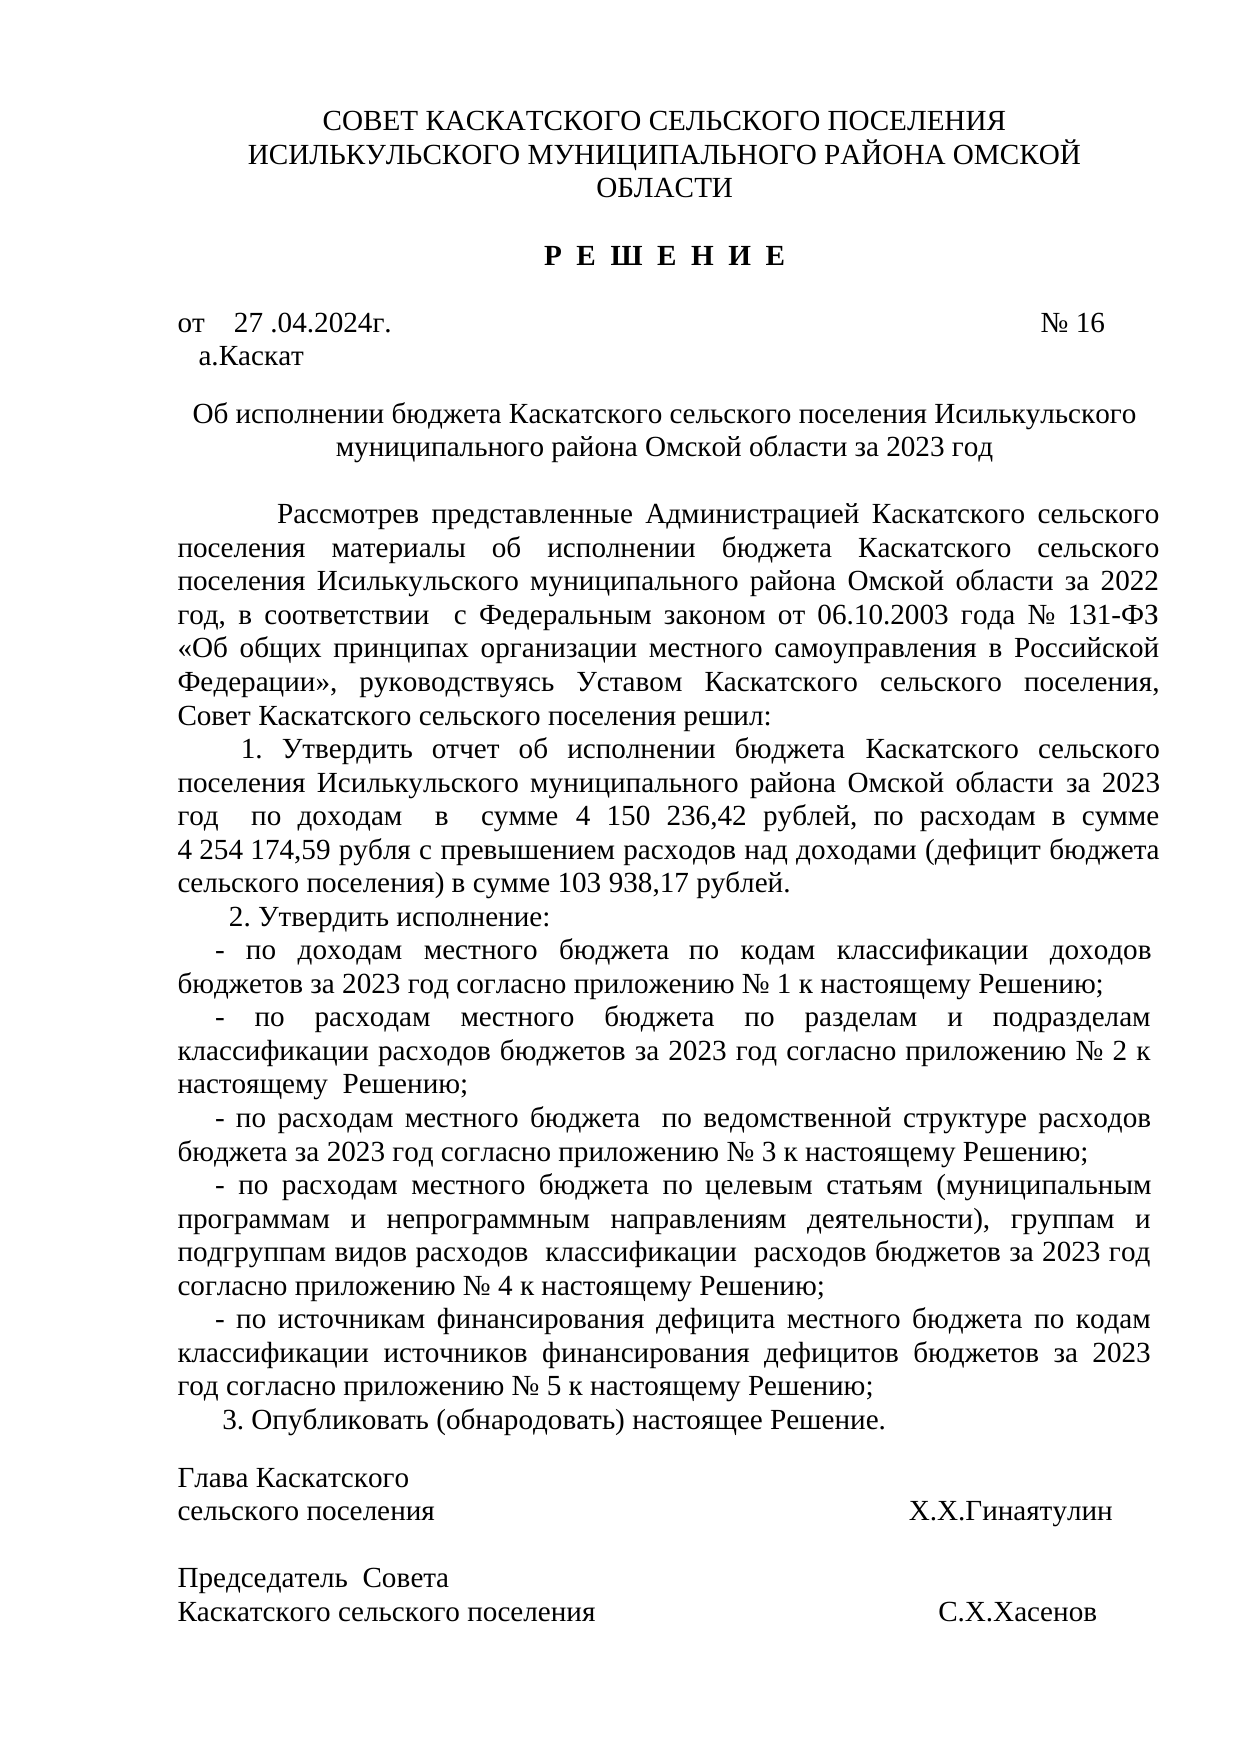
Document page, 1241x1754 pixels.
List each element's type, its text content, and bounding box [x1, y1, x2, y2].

text Глава Каскатского [177, 1460, 1152, 1493]
text Об исполнении бюджета Каскатского сельского поселения Исилькульского муниципального района Омской области за 2023 год [177, 396, 1152, 463]
text сельского поселения Х.Х.Гинаятулин [177, 1493, 1152, 1527]
title ИСИЛЬКУЛЬСКОГО МУНИЦИПАЛЬНОГО РАЙОНА ОМСКОЙ ОБЛАСТИ [177, 137, 1152, 204]
text - по расходам местного бюджета по разделам и подразделам классификации расходов бюджетов за 2023 год согласно приложению № 2 к настоящему Решению; [177, 999, 1152, 1100]
text - по расходам местного бюджета по целевым статьям (муниципальным программам и непрограммным направлениям деятельности), группам и подгруппам видов расходов классификации расходов бюджетов за 2023 год согласно приложению № 4 к настоящему Решению; [177, 1167, 1152, 1301]
text - по доходам местного бюджета по кодам классификации доходов бюджетов за 2023 год согласно приложению № 1 к настоящему Решению; [177, 932, 1152, 999]
text - по источникам финансирования дефицита местного бюджета по кодам классификации источников финансирования дефицитов бюджетов за 2023 год согласно приложению № 5 к настоящему Решению; [177, 1301, 1152, 1402]
text СОВЕТ КАСКАТСКОГО СЕЛЬСКОГО ПОСЕЛЕНИЯ [177, 103, 1152, 137]
text Рассмотрев представленные Администрацией Каскатского сельского поселения материалы об исполнении бюджета Каскатского сельского поселения Исилькульского муниципального района Омской области за 2022 год, в соответствии с Федеральным законом от 06.10.2003 года № 131-ФЗ «Об общих принципах организации местного самоуправления в Российской Федерации», руководствуясь Уставом Каскатского сельского поселения, Совет Каскатского сельского поселения решил: [177, 496, 1160, 731]
text 3. Опубликовать (обнародовать) настоящее Решение. [177, 1402, 1152, 1436]
text Р Е Ш Е Н И Е [177, 238, 1152, 271]
text 2. Утвердить исполнение: [177, 899, 1181, 932]
text от 27 .04.2024г. № 16 [118, 305, 1152, 338]
text 1. Утвердить отчет об исполнении бюджета Каскатского сельского поселения Исилькульского муниципального района Омской области за 2023 год по доходам в сумме 4 150 236,42 рублей, по расходам в сумме 4 254 174,59 рубля с превышением расходов над доходами (дефицит бюджета сельского поселения) в сумме 103 938,17 рублей. [177, 731, 1160, 899]
text - по расходам местного бюджета по ведомственной структуре расходов бюджета за 2023 год согласно приложению № 3 к настоящему Решению; [177, 1100, 1152, 1167]
text а.Каскат [118, 338, 1152, 372]
text Каскатского сельского поселения С.Х.Хасенов [177, 1594, 1152, 1627]
text Председатель Совета [177, 1560, 1152, 1594]
